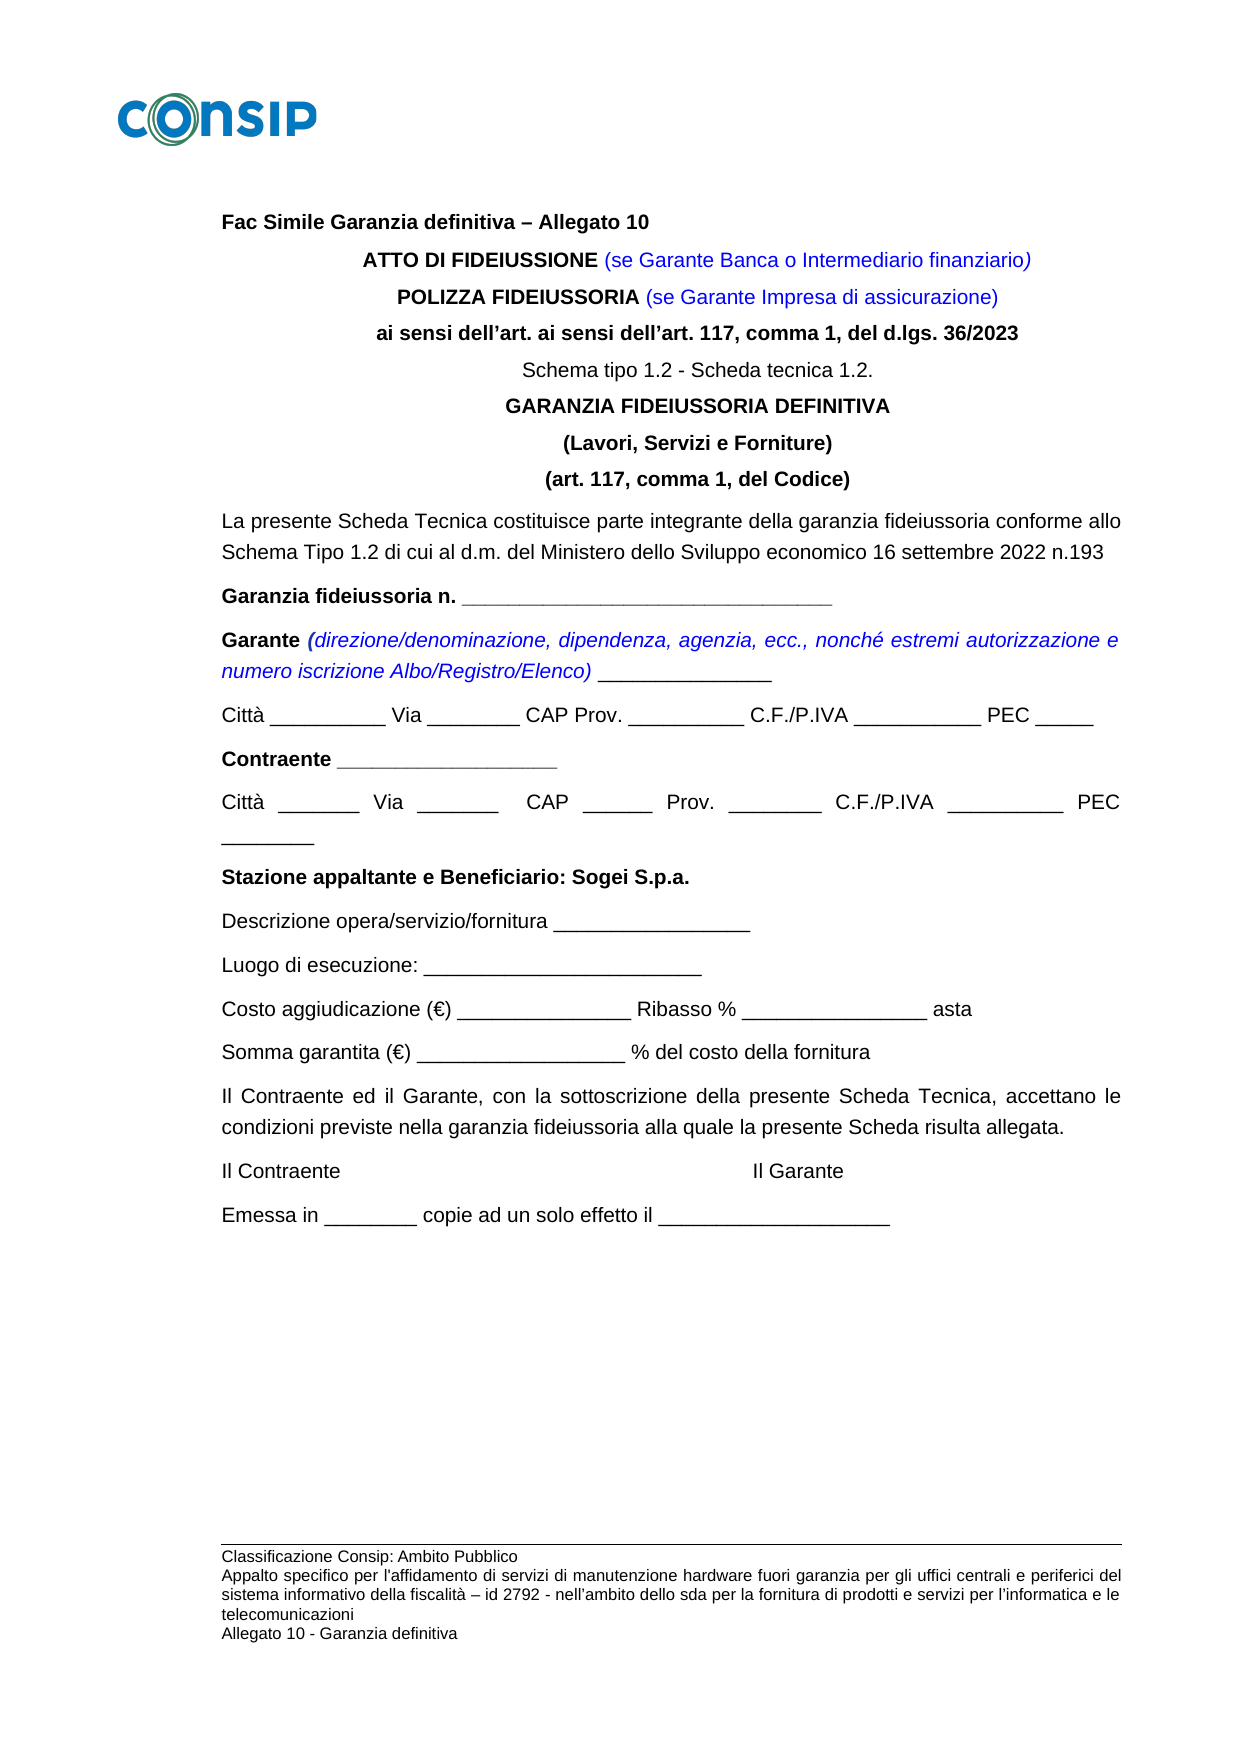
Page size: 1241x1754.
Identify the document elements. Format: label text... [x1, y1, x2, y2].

text Schema tipo 1.2 - Scheda tecnica 1.2. [273, 358, 1122, 382]
text Emessa in ________ copie ad un solo effetto il ____________________ [221, 1197, 1122, 1228]
text (art. 117, comma 1, del Codice) [273, 467, 1122, 491]
text POLIZZA FIDEIUSSORIA (se Garante Impresa di assicurazione) [273, 285, 1122, 309]
text Città __________ Via ________ CAP Prov. __________ C.F./P.IVA ___________ PEC _____ [221, 697, 1122, 728]
text La presente Scheda Tecnica costituisce parte integrante della garanzia fideiussoria conforme allo Schema Tipo 1.2 di cui al d.m. del Ministero dello Sviluppo economico 16 settembre 2022 n.193 [221, 503, 1122, 566]
text Città _______ Via _______ CAP ______ Prov. ________ C.F./P.IVA __________ PEC ________ [221, 785, 1122, 847]
text Il Contraente ed il Garante, con la sottoscrizione della presente Scheda Tecnica, accettano le condizioni previste nella garanzia fideiussoria alla quale la presente Scheda risulta allegata. [221, 1078, 1122, 1141]
text Descrizione opera/servizio/fornitura _________________ [221, 903, 1122, 935]
text Stazione appaltante e Beneficiario: Sogei S.p.a. [221, 860, 1122, 891]
text GARANZIA FIDEIUSSORIA DEFINITIVA [273, 394, 1122, 418]
text ATTO DI FIDEIUSSIONE (se Garante Banca o Intermediario finanziario) [273, 248, 1122, 272]
text Somma garantita (€) __________________ % del costo della fornitura [221, 1035, 1122, 1066]
text Fac Simile Garanzia definitiva – Allegato 10 [221, 204, 1122, 236]
text ai sensi dell’art. ai sensi dell’art. 117, comma 1, del d.lgs. 36/2023 [273, 321, 1122, 345]
text Luogo di esecuzione: ________________________ [221, 947, 1122, 978]
text Contraente ___________________ [221, 741, 1122, 772]
text Costo aggiudicazione (€) _______________ Ribasso % ________________ asta [221, 991, 1122, 1022]
picture [118, 93, 317, 146]
text Il Contraente Il Garante [221, 1153, 1122, 1185]
text (Lavori, Servizi e Forniture) [273, 431, 1122, 454]
text Garanzia fideiussoria n. ________________________________ [221, 578, 1122, 610]
text Garante (direzione/denominazione, dipendenza, agenzia, ecc., nonché estremi autorizzazione e numero iscrizione Albo/Registro/Elenco) _______________ [221, 622, 1122, 685]
